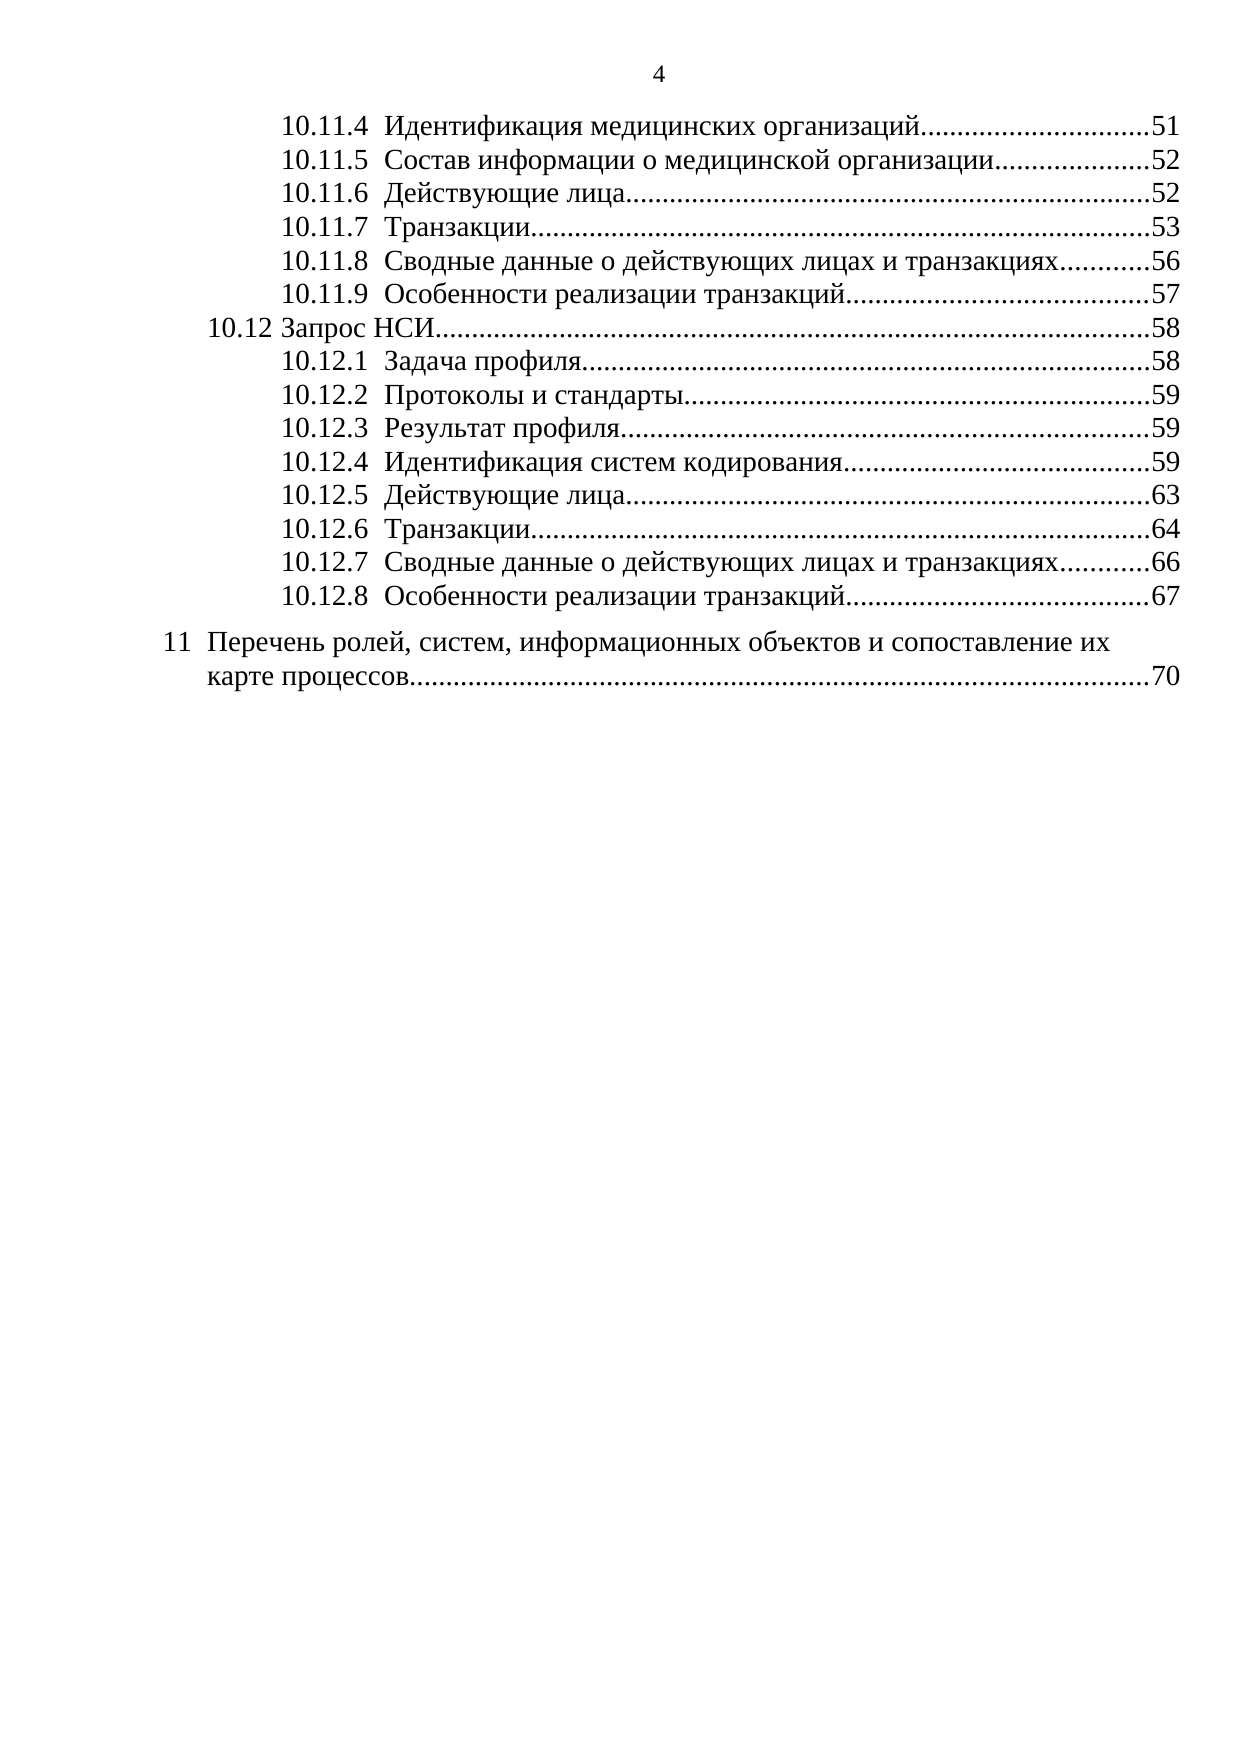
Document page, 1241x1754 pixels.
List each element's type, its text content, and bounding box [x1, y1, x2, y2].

text 10.12.2 Протоколы и стандарты 59 [281, 377, 1181, 410]
text 10.12.3 Результат профиля 59 [281, 410, 1181, 444]
text 10.12.7 Сводные данные о действующих лицах и транзакциях 66 [281, 544, 1181, 578]
text 10.11.4 Идентификация медицинских организаций 51 [281, 108, 1181, 142]
text 10.12.5 Действующие лица 63 [281, 477, 1181, 511]
text 10.12.1 Задача профиля 58 [281, 343, 1181, 377]
text 10.11.8 Сводные данные о действующих лицах и транзакциях 56 [281, 243, 1181, 276]
text 10.11.5 Состав информации о медицинской организации 52 [281, 142, 1181, 176]
text 10.11.6 Действующие лица 52 [281, 176, 1181, 209]
text 10.12.8 Особенности реализации транзакций 67 [281, 578, 1181, 612]
text 10.12.4 Идентификация систем кодирования 59 [281, 444, 1181, 477]
text 10.11.7 Транзакции 53 [281, 209, 1181, 243]
text 10.11.9 Особенности реализации транзакций 57 [281, 276, 1181, 310]
text 10.12.6 Транзакции 64 [281, 511, 1181, 544]
text 11 Перечень ролей, систем, информационных объектов и сопоставление их карте процессов 70 [162, 624, 1181, 691]
text 10.12 Запрос НСИ 58 [207, 310, 1181, 343]
